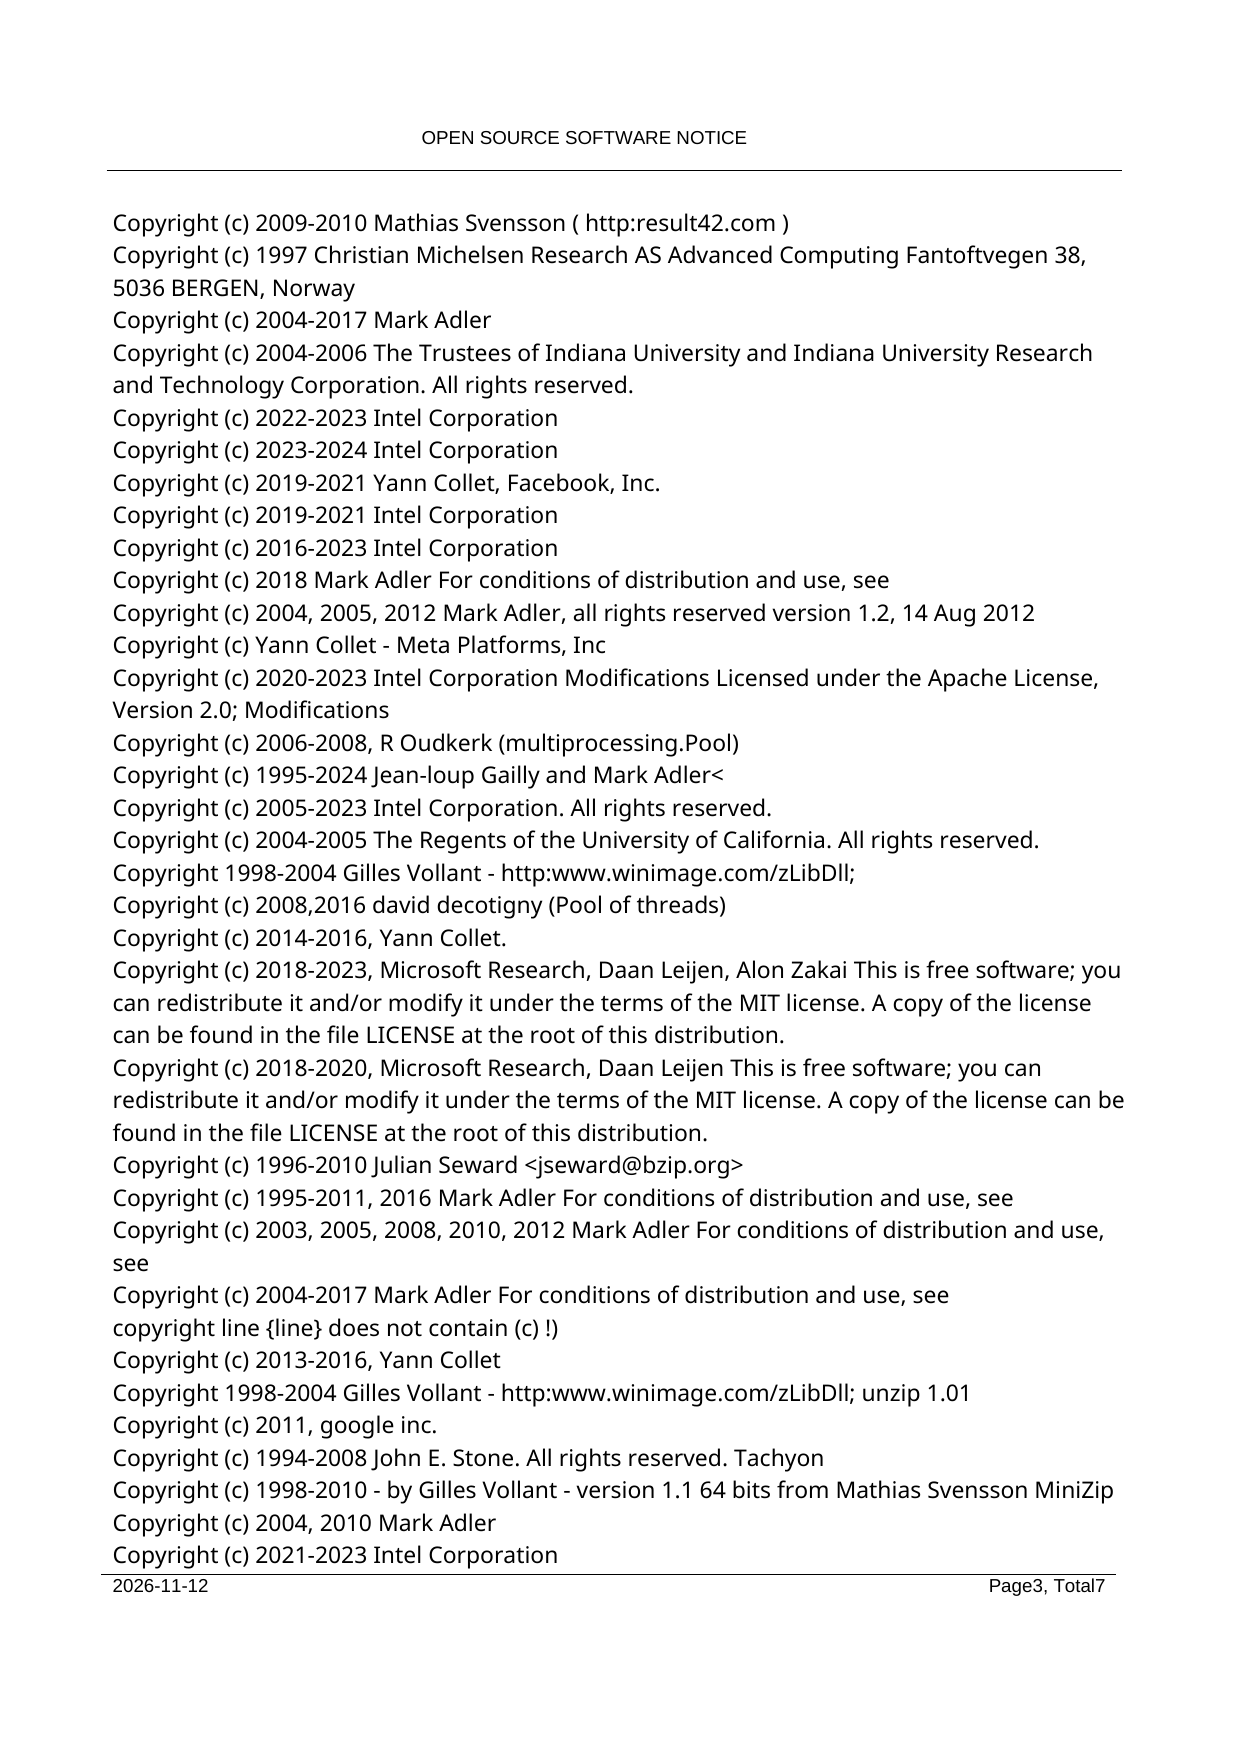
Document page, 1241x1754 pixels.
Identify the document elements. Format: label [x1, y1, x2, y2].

text [112, 206, 1128, 1571]
